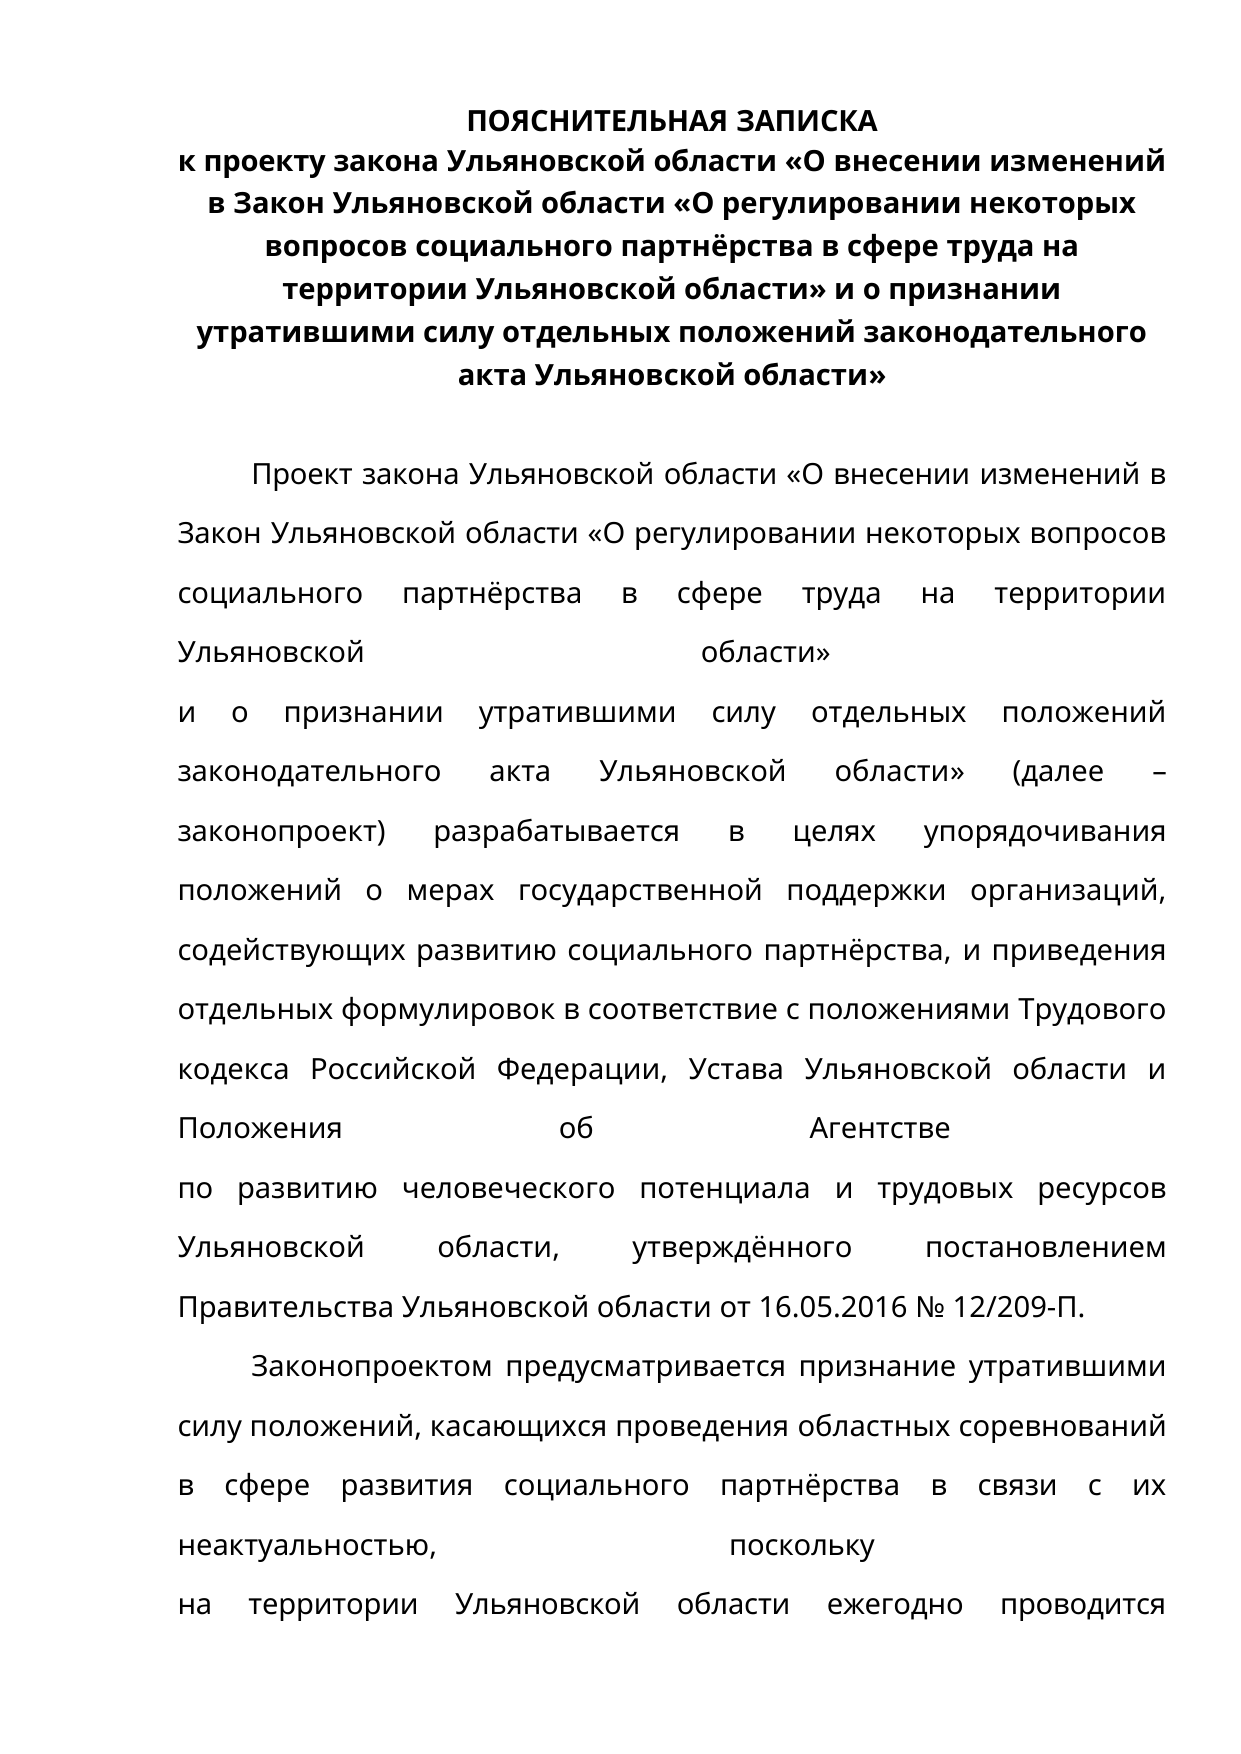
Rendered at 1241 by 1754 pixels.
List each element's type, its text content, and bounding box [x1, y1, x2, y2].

text к проекту закона Ульяновской области «О внесении изменений в Закон Ульяновской области «О регулировании некоторых вопросов социального партнёрства в сфере труда на территории Ульяновской области» и о признании утратившими силу отдельных положений законодательного акта Ульяновской области» [177, 140, 1167, 394]
text Проект закона Ульяновской области «О внесении изменений в Закон Ульяновской области «О регулировании некоторых вопросов социального партнёрства в сфере труда на территории Ульяновской области» и о признании утратившими силу отдельных положений законодательного акта Ульяновской области» (далее – законопроект) разрабатывается в целях упорядочивания положений о мерах государственной поддержки организаций, содействующих развитию социального партнёрства, и приведения отдельных формулировок в соответствие с положениями Трудового кодекса Российской Федерации, Устава Ульяновской области и Положения об Агентстве по развитию человеческого потенциала и трудовых ресурсов Ульяновской области, утверждённого постановлением Правительства Ульяновской области от 16.05.2016 № 12/209-П. [177, 453, 1167, 1326]
text ПОЯСНИТЕЛЬНАЯ ЗАПИСКА [177, 100, 1167, 140]
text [177, 1345, 1167, 1623]
